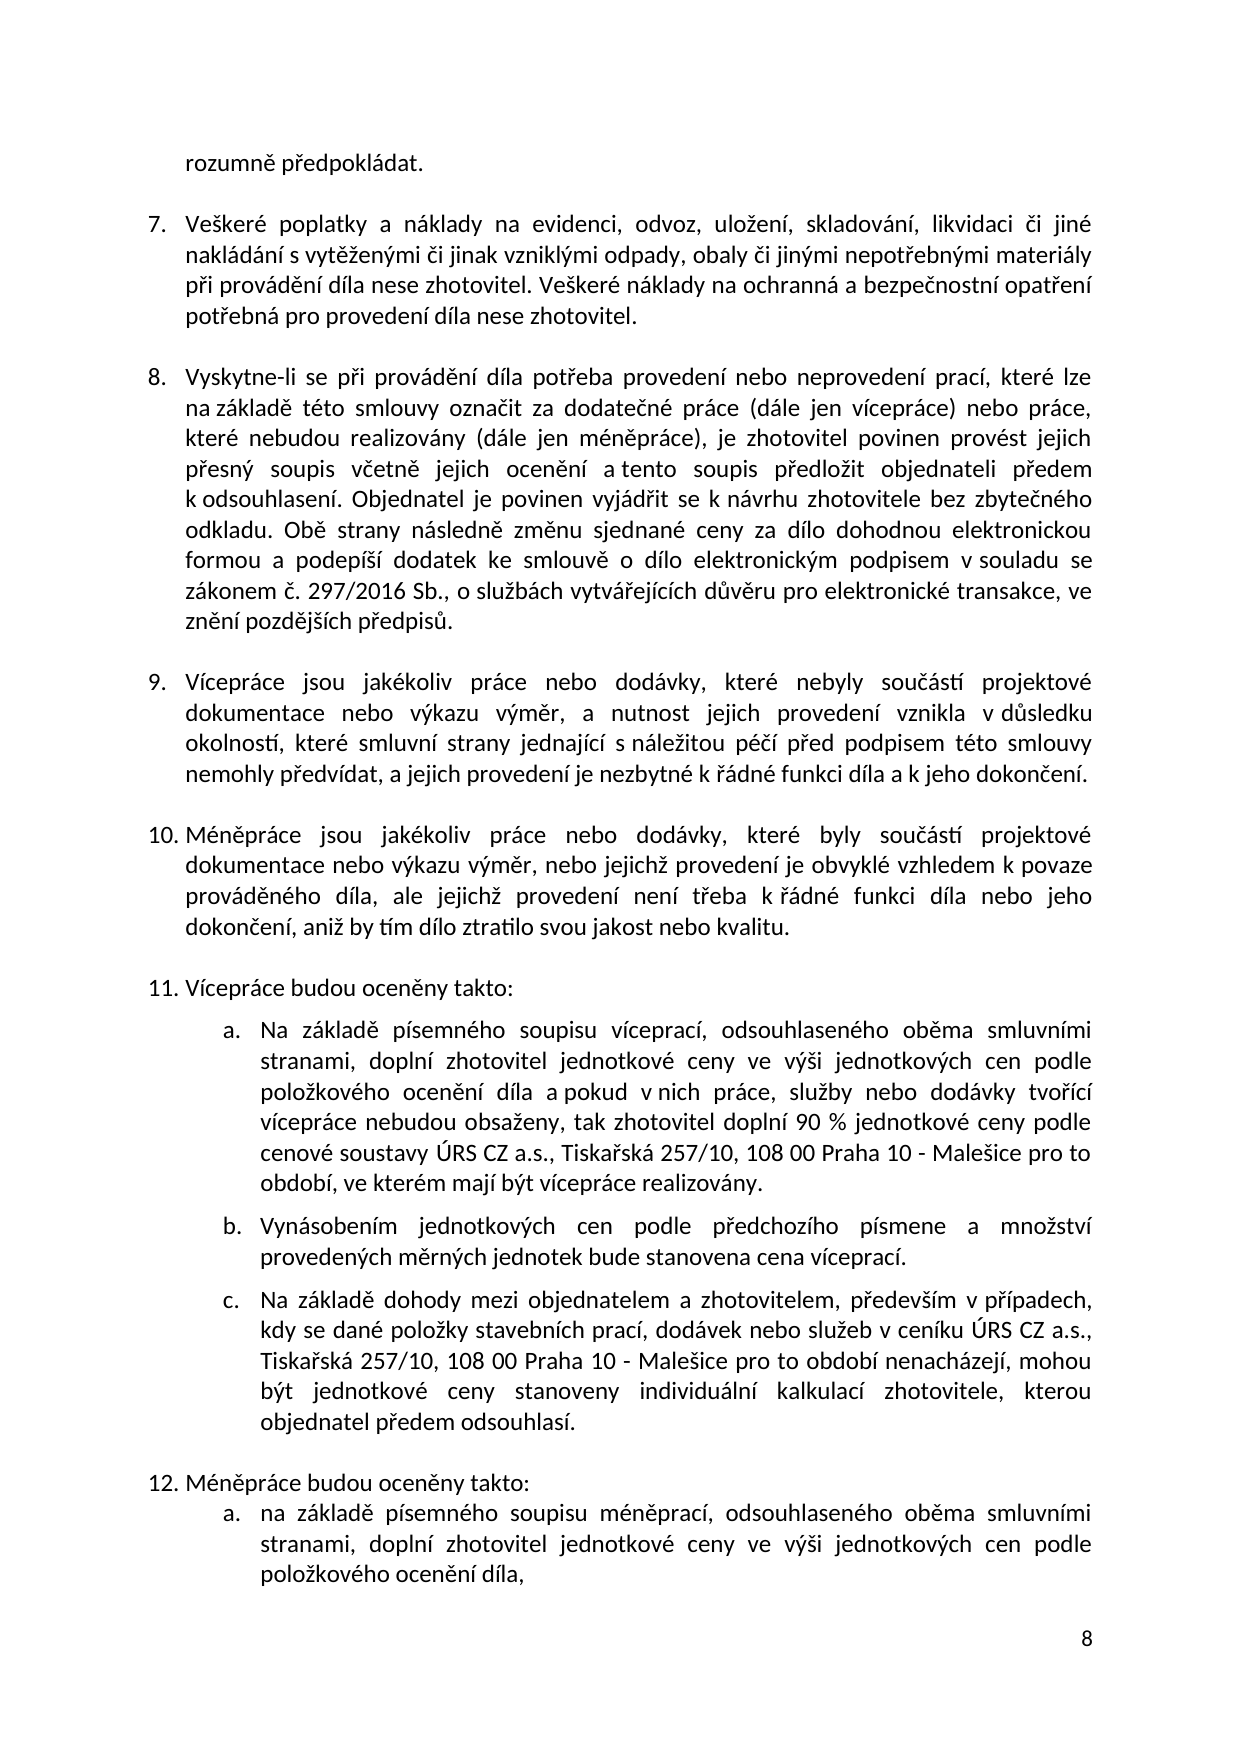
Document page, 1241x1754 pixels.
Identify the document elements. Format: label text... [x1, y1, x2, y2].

list Vyskytne-li se při provádění díla potřeba provedení nebo neprovedení prací, které lze na základě této smlouvy označit za dodatečné práce (dále jen vícepráce) nebo práce, které nebudou realizovány (dále jen méněpráce), je zhotovitel povinen provést jejich přesný soupis včetně jejich ocenění a tento soupis předložit objednateli předem k odsouhlasení. Objednatel je povinen vyjádřit se k návrhu zhotovitele bez zbytečného odkladu. Obě strany následně změnu sjednané ceny za dílo dohodnou elektronickou formou a podepíší dodatek ke smlouvě o dílo elektronickým podpisem v souladu se zákonem č. 297/2016 Sb., o službách vytvářejících důvěru pro elektronické transakce, ve znění pozdějších předpisů. [148, 361, 1093, 636]
list Na základě dohody mezi objednatelem a zhotovitelem, především v případech, kdy se dané položky stavebních prací, dodávek nebo služeb v ceníku ÚRS CZ a.s., Tiskařská 257/10, 108 00 Praha 10 - Malešice pro to období nenacházejí, mohou být jednotkové ceny stanoveny individuální kalkulací zhotovitele, kterou objednatel předem odsouhlasí. [223, 1284, 1093, 1436]
list Vícepráce budou oceněny takto: [148, 972, 1093, 1002]
list Vícepráce jsou jakékoliv práce nebo dodávky, které nebyly součástí projektové dokumentace nebo výkazu výměr, a nutnost jejich provedení vznikla v důsledku okolností, které smluvní strany jednající s náležitou péčí před podpisem této smlouvy nemohly předvídat, a jejich provedení je nezbytné k řádné funkci díla a k jeho dokončení. [148, 666, 1093, 788]
list Veškeré poplatky a náklady na evidenci, odvoz, uložení, skladování, likvidaci či jiné nakládání s vytěženými či jinak vzniklými odpady, obaly či jinými nepotřebnými materiály při provádění díla nese zhotovitel. Veškeré náklady na ochranná a bezpečnostní opatření potřebná pro provedení díla nese zhotovitel. [148, 209, 1093, 331]
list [148, 148, 1093, 178]
list Méněpráce jsou jakékoliv práce nebo dodávky, které byly součástí projektové dokumentace nebo výkazu výměr, nebo jejichž provedení je obvyklé vzhledem k povaze prováděného díla, ale jejichž provedení není třeba k řádné funkci díla nebo jeho dokončení, aniž by tím dílo ztratilo svou jakost nebo kvalitu. [148, 819, 1093, 941]
list na základě písemného soupisu méněprací, odsouhlaseného oběma smluvními stranami, doplní zhotovitel jednotkové ceny ve výši jednotkových cen podle položkového ocenění díla, [223, 1497, 1093, 1589]
list Na základě písemného soupisu víceprací, odsouhlaseného oběma smluvními stranami, doplní zhotovitel jednotkové ceny ve výši jednotkových cen podle položkového ocenění díla a pokud v nich práce, služby nebo dodávky tvořící vícepráce nebudou obsaženy, tak zhotovitel doplní 90 % jednotkové ceny podle cenové soustavy ÚRS CZ a.s., Tiskařská 257/10, 108 00 Praha 10 - Malešice pro to období, ve kterém mají být vícepráce realizovány. [223, 1015, 1093, 1198]
list Vynásobením jednotkových cen podle předchozího písmene a množství provedených měrných jednotek bude stanovena cena víceprací. [223, 1210, 1093, 1271]
list Méněpráce budou oceněny takto: [148, 1467, 1093, 1497]
